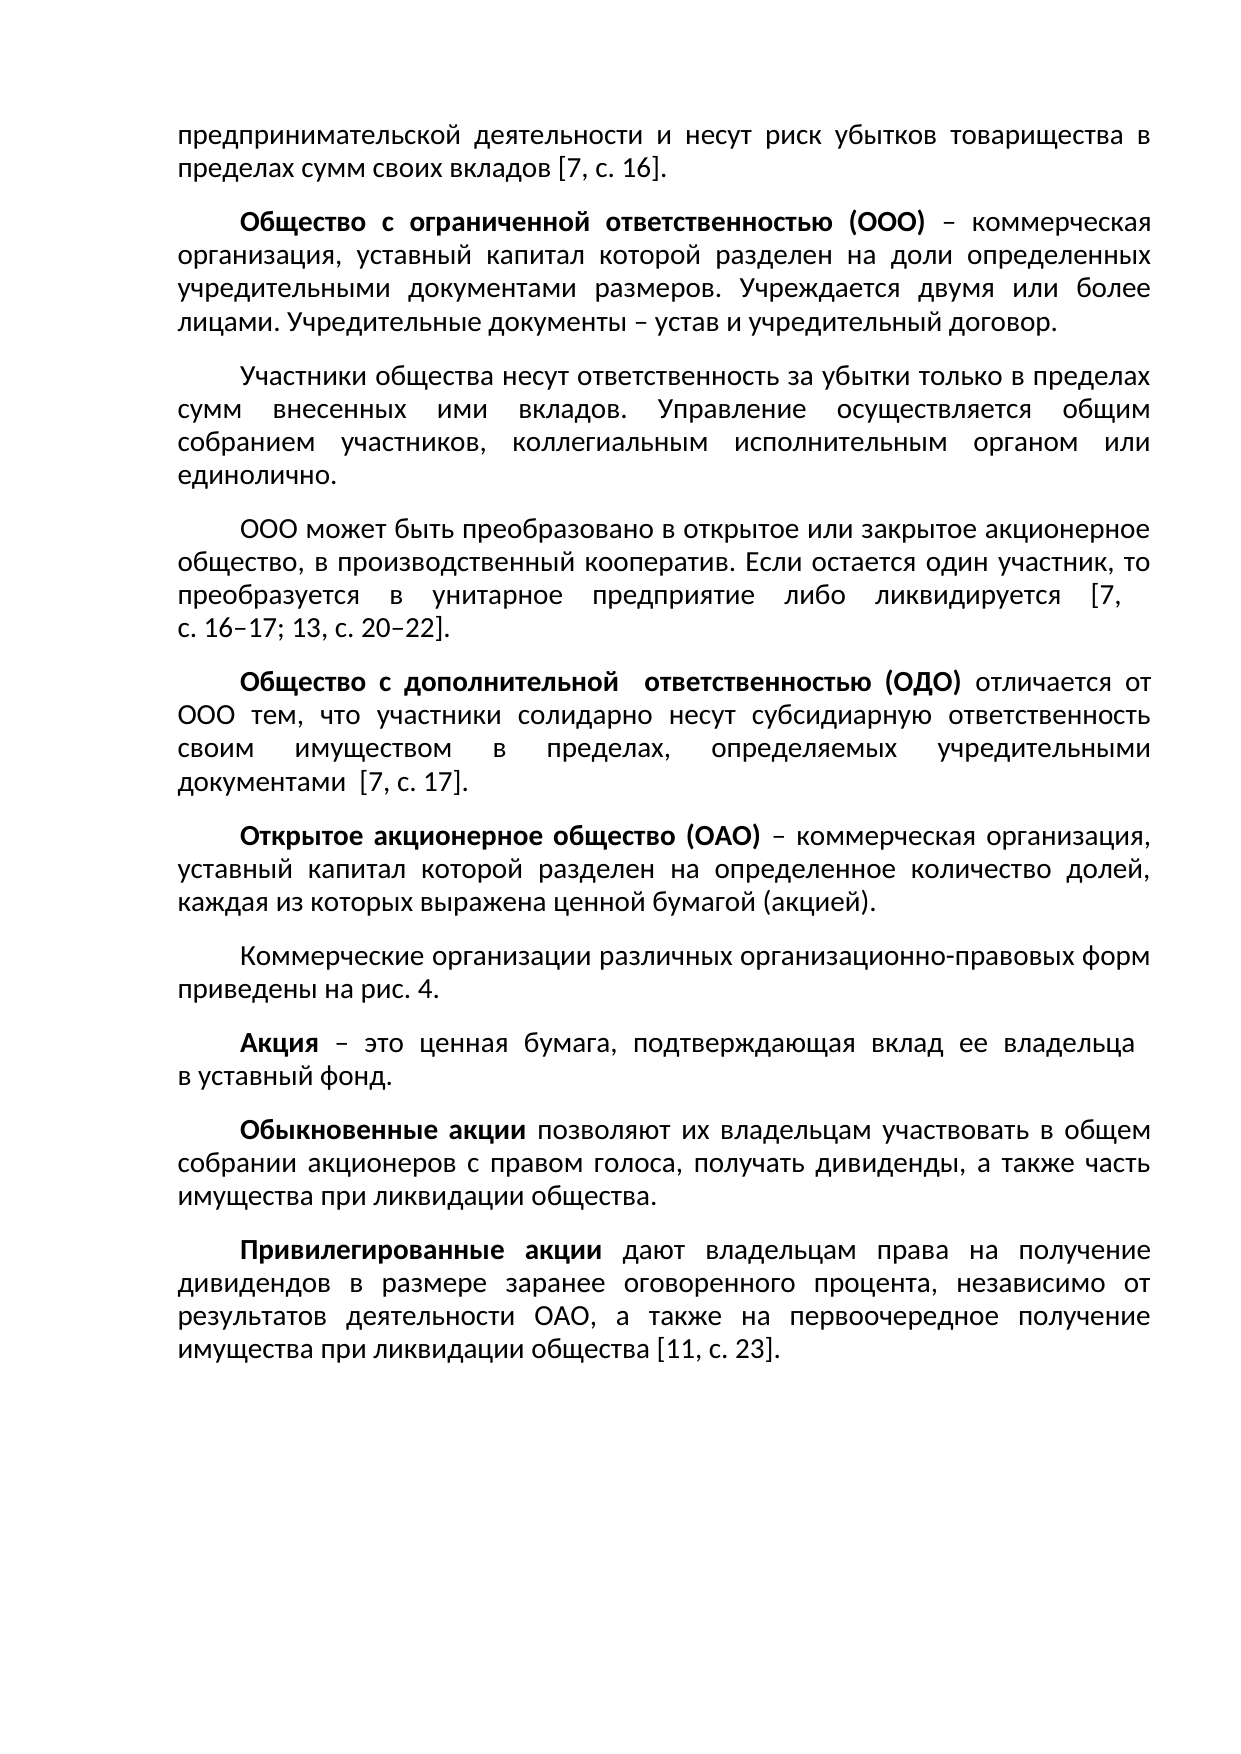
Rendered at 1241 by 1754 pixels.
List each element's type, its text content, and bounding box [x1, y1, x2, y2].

text Привилегированные акции дают владельцам права на получение дивидендов в размере заранее оговоренного процента, независимо от результатов деятельности ОАО, а также на первоочередное получение имущества при ликвидации общества [11, с. 23]. [177, 1233, 1152, 1366]
text Обыкновенные акции позволяют их владельцам участвовать в общем собрании акционеров с правом голоса, получать дивиденды, а также часть имущества при ликвидации общества. [177, 1113, 1152, 1212]
text ООО может быть преобразовано в открытое или закрытое акционерное общество, в производственный кооператив. Если остается один участник, то преобразуется в унитарное предприятие либо ликвидируется [7, с. 16–17; 13, с. 20–22]. [177, 512, 1152, 644]
text Акция – это ценная бумага, подтверждающая вклад ее владельца в уставный фонд. [177, 1026, 1152, 1092]
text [177, 118, 1152, 184]
text Общество с ограниченной ответственностью (ООО) – коммерческая организация, уставный капитал которой разделен на доли определенных учредительными документами размеров. Учреждается двумя или более лицами. Учредительные документы – устав и учредительный договор. [177, 205, 1152, 338]
text Участники общества несут ответственность за убытки только в пределах сумм внесенных ими вкладов. Управление осуществляется общим собранием участников, коллегиальным исполнительным органом или единолично. [177, 358, 1152, 491]
text Общество с дополнительной ответственностью (ОДО) отличается от ООО тем, что участники солидарно несут субсидиарную ответственность своим имуществом в пределах, определяемых учредительными документами [7, с. 17]. [177, 665, 1152, 798]
text Коммерческие организации различных организационно-правовых форм приведены на рис. 4. [177, 939, 1152, 1005]
text Открытое акционерное общество (ОАО) – коммерческая организация, уставный капитал которой разделен на определенное количество долей, каждая из которых выражена ценной бумагой (акцией). [177, 818, 1152, 918]
